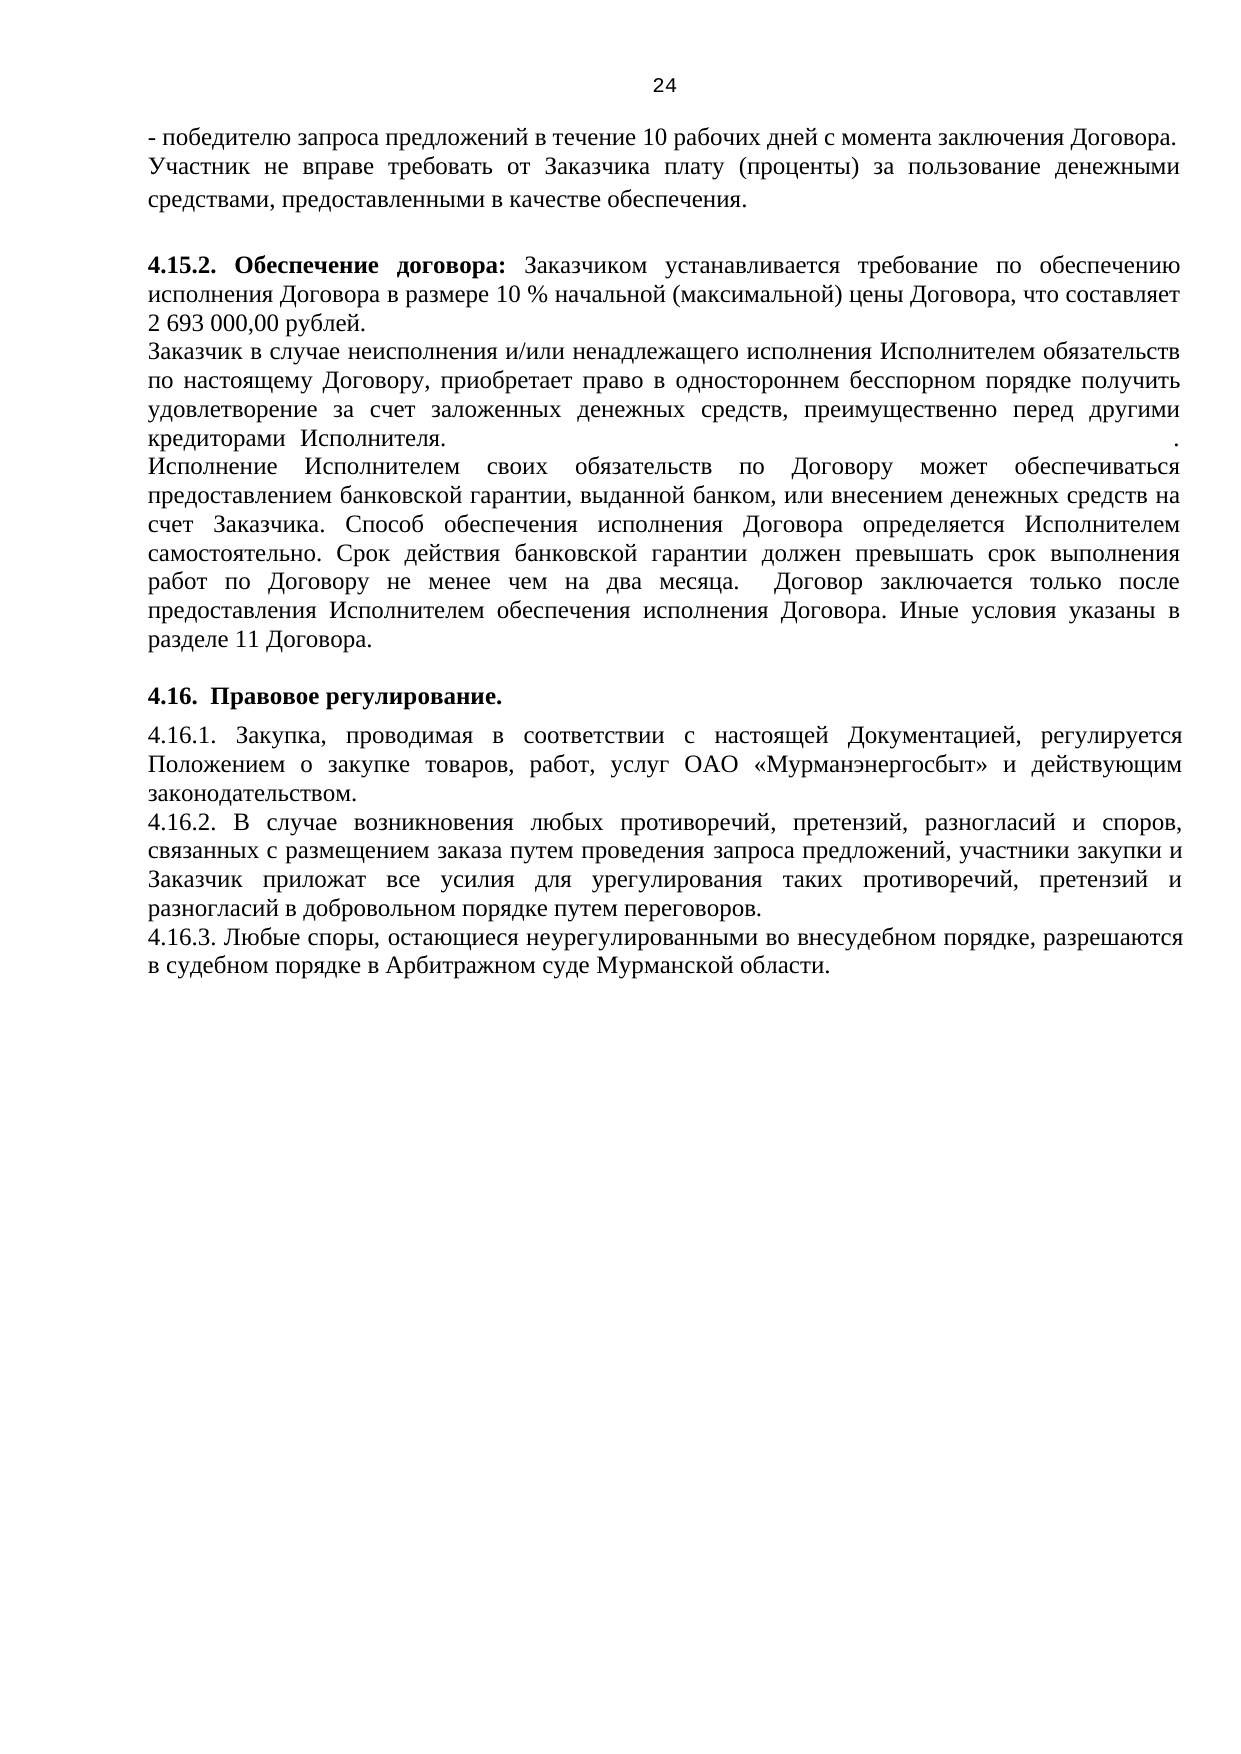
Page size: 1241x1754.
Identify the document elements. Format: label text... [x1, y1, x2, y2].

text - победителю запроса предложений в течение 10 рабочих дней с момента заключения Договора. [148, 122, 1181, 151]
text 4.15.2. Обеспечение договора: Заказчиком устанавливается требование по обеспечению исполнения Договора в размере 10 % начальной (максимальной) цены Договора, что составляет 2 693 000,00 рублей. [148, 250, 1181, 336]
text 4.16.1. Закупка, проводимая в соответствии с настоящей Документацией, регулируется Положением о закупке товаров, работ, услуг ОАО «Мурманэнергосбыт» и действующим законодательством. [148, 721, 1183, 807]
text 4.16.3. Любые споры, остающиеся неурегулированными во внесудебном порядке, разрешаются в судебном порядке в Арбитражном суде Мурманской области. [148, 922, 1183, 979]
text 4.16.2. В случае возникновения любых противоречий, претензий, разногласий и споров, связанных с размещением заказа путем проведения запроса предложений, участники закупки и Заказчик приложат все усилия для урегулирования таких противоречий, претензий и разногласий в добровольном порядке путем переговоров. [148, 807, 1183, 922]
text 4.16. Правовое регулирование. [148, 681, 1181, 710]
text Участник не вправе требовать от Заказчика плату (проценты) за пользование денежными средствами, предоставленными в качестве обеспечения. [148, 151, 1181, 213]
text Заказчик в случае неисполнения и/или ненадлежащего исполнения Исполнителем обязательств по настоящему Договору, приобретает право в одностороннем бесспорном порядке получить удовлетворение за счет заложенных денежных средств, преимущественно перед другими кредиторами Исполнителя. . Исполнение Исполнителем своих обязательств по Договору может обеспечиваться предоставлением банковской гарантии, выданной банком, или внесением денежных средств на счет Заказчика. Способ обеспечения исполнения Договора определяется Исполнителем самостоятельно. Срок действия банковской гарантии должен превышать срок выполнения работ по Договору не менее чем на два месяца. Договор заключается только после предоставления Исполнителем обеспечения исполнения Договора. Иные условия указаны в разделе 11 Договора. [148, 336, 1181, 653]
